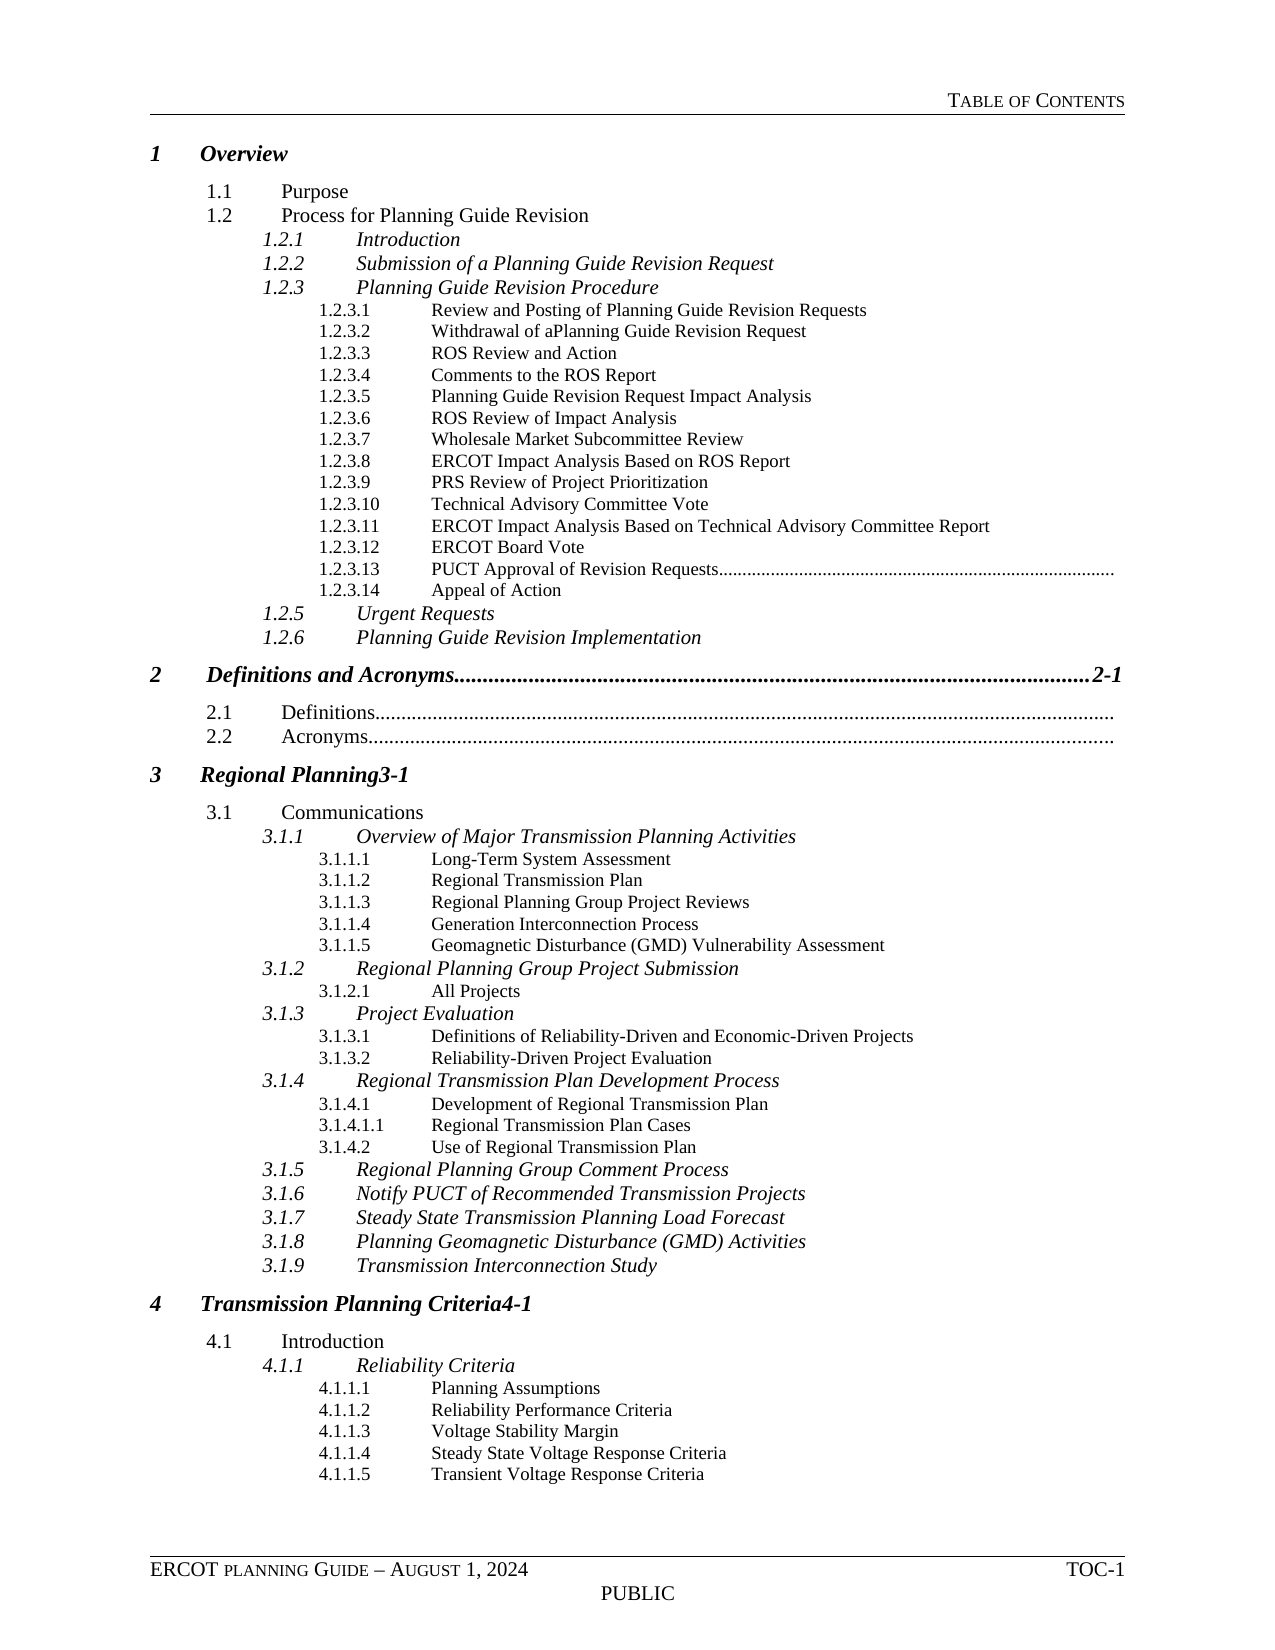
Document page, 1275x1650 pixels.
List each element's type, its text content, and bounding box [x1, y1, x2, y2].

text 3.1.1.4 Generation Interconnection Process 3 [319, 912, 1050, 934]
text 1.2.3.14 Appeal of Action 9 [319, 579, 1050, 601]
text 3.1.4.1.1 Regional Transmission Plan Cases 7 [319, 1114, 1050, 1136]
text 1.2.3.5 Planning Guide Revision Request Impact Analysis 5 [319, 385, 1050, 407]
text 1.2.3.7 Wholesale Market Subcommittee Review 6 [319, 428, 1050, 450]
text 1.2.3.3 ROS Review and Action 4 [319, 342, 1050, 363]
text 3.1 Communications 1 [206, 800, 1050, 824]
text 3.1.3.1 Definitions of Reliability-Driven and Economic-Driven Projects 5 [319, 1025, 1050, 1047]
text 1.2.3.10 Technical Advisory Committee Vote 7 [319, 493, 1050, 514]
text 1.2.5 Urgent Requests 10 [262, 601, 1050, 625]
text 1.2.3.4 Comments to the ROS Report 5 [319, 363, 1050, 385]
text 3.1.3 Project Evaluation 4 [262, 1001, 1050, 1025]
text 4.1.1.1 Planning Assumptions 2 [319, 1377, 1050, 1398]
text 1.2.6 Planning Guide Revision Implementation 11 [262, 625, 1050, 649]
text 1.2.1 Introduction 1 [262, 227, 1050, 251]
text 3.1.2.1 All Projects 3 [319, 980, 1050, 1001]
text 3.1.1.3 Regional Planning Group Project Reviews 2 [319, 891, 1050, 912]
text 2 Definitions and Acronyms 2-1 [150, 661, 1125, 688]
text 3.1.8 Planning Geomagnetic Disturbance (GMD) Activities 11 [262, 1229, 1050, 1253]
text 1.2.3.13 PUCT Approval of Revision Requests 9 [319, 558, 1050, 579]
text 1.2.3.12 ERCOT Board Vote 8 [319, 536, 1050, 558]
text 1.2.3.6 ROS Review of Impact Analysis 6 [319, 407, 1050, 428]
text 1.2.2 Submission of a Planning Guide Revision Request 2 [262, 251, 1050, 275]
text 4.1.1 Reliability Criteria 2 [262, 1353, 1050, 1377]
text 4.1.1.4 Steady State Voltage Response Criteria 5 [319, 1442, 1050, 1463]
text 2.2 Acronyms 4 [206, 724, 1050, 748]
text 1.2.3.8 ERCOT Impact Analysis Based on ROS Report 7 [319, 450, 1050, 471]
text 1.2.3.2 Withdrawal of aPlanning Guide Revision Request 4 [319, 320, 1050, 342]
text 3.1.1.5 Geomagnetic Disturbance (GMD) Vulnerability Assessment 3 [319, 934, 1050, 956]
text 3.1.1 Overview of Major Transmission Planning Activities 1 [262, 824, 1050, 848]
text 3.1.3.2 Reliability-Driven Project Evaluation 6 [319, 1047, 1050, 1068]
text 2.1 Definitions 1 [206, 700, 1050, 724]
text 3.1.4.2 Use of Regional Transmission Plan 8 [319, 1136, 1050, 1157]
text 3.1.4.1 Development of Regional Transmission Plan 6 [319, 1092, 1050, 1114]
text 4.1 Introduction 1 [206, 1329, 1050, 1353]
text 1.1 Purpose 1 [206, 178, 1050, 203]
text 3.1.6 Notify PUCT of Recommended Transmission Projects 10 [262, 1181, 1050, 1205]
text 3.1.9 Transmission Interconnection Study 13 [262, 1253, 1050, 1277]
text 4.1.1.5 Transient Voltage Response Criteria 6 [319, 1463, 1050, 1485]
text 3 Regional Planning 3-1 [150, 761, 1050, 787]
text 4.1.1.3 Voltage Stability Margin 5 [319, 1420, 1050, 1442]
text 3.1.4 Regional Transmission Plan Development Process 6 [262, 1068, 1050, 1092]
text 1.2 Process for Planning Guide Revision 1 [206, 203, 1050, 227]
text 1.2.3.11 ERCOT Impact Analysis Based on Technical Advisory Committee Report 8 [319, 514, 1050, 536]
text 3.1.7 Steady State Transmission Planning Load Forecast 10 [262, 1205, 1050, 1229]
text 3.1.2 Regional Planning Group Project Submission 3 [262, 956, 1050, 980]
text 3.1.1.2 Regional Transmission Plan 1 [319, 869, 1050, 891]
text 4.1.1.2 Reliability Performance Criteria 3 [319, 1398, 1050, 1420]
text 1 Overview 1-1 [150, 140, 1050, 166]
text 1.2.3 Planning Guide Revision Procedure 3 [262, 275, 1050, 299]
text 1.2.3.9 PRS Review of Project Prioritization 7 [319, 471, 1050, 493]
text 3.1.1.1 Long-Term System Assessment 1 [319, 848, 1050, 869]
text 1.2.3.1 Review and Posting of Planning Guide Revision Requests 3 [319, 299, 1050, 320]
text 3.1.5 Regional Planning Group Comment Process 8 [262, 1157, 1050, 1181]
text 4 Transmission Planning Criteria 4-1 [150, 1290, 1050, 1316]
